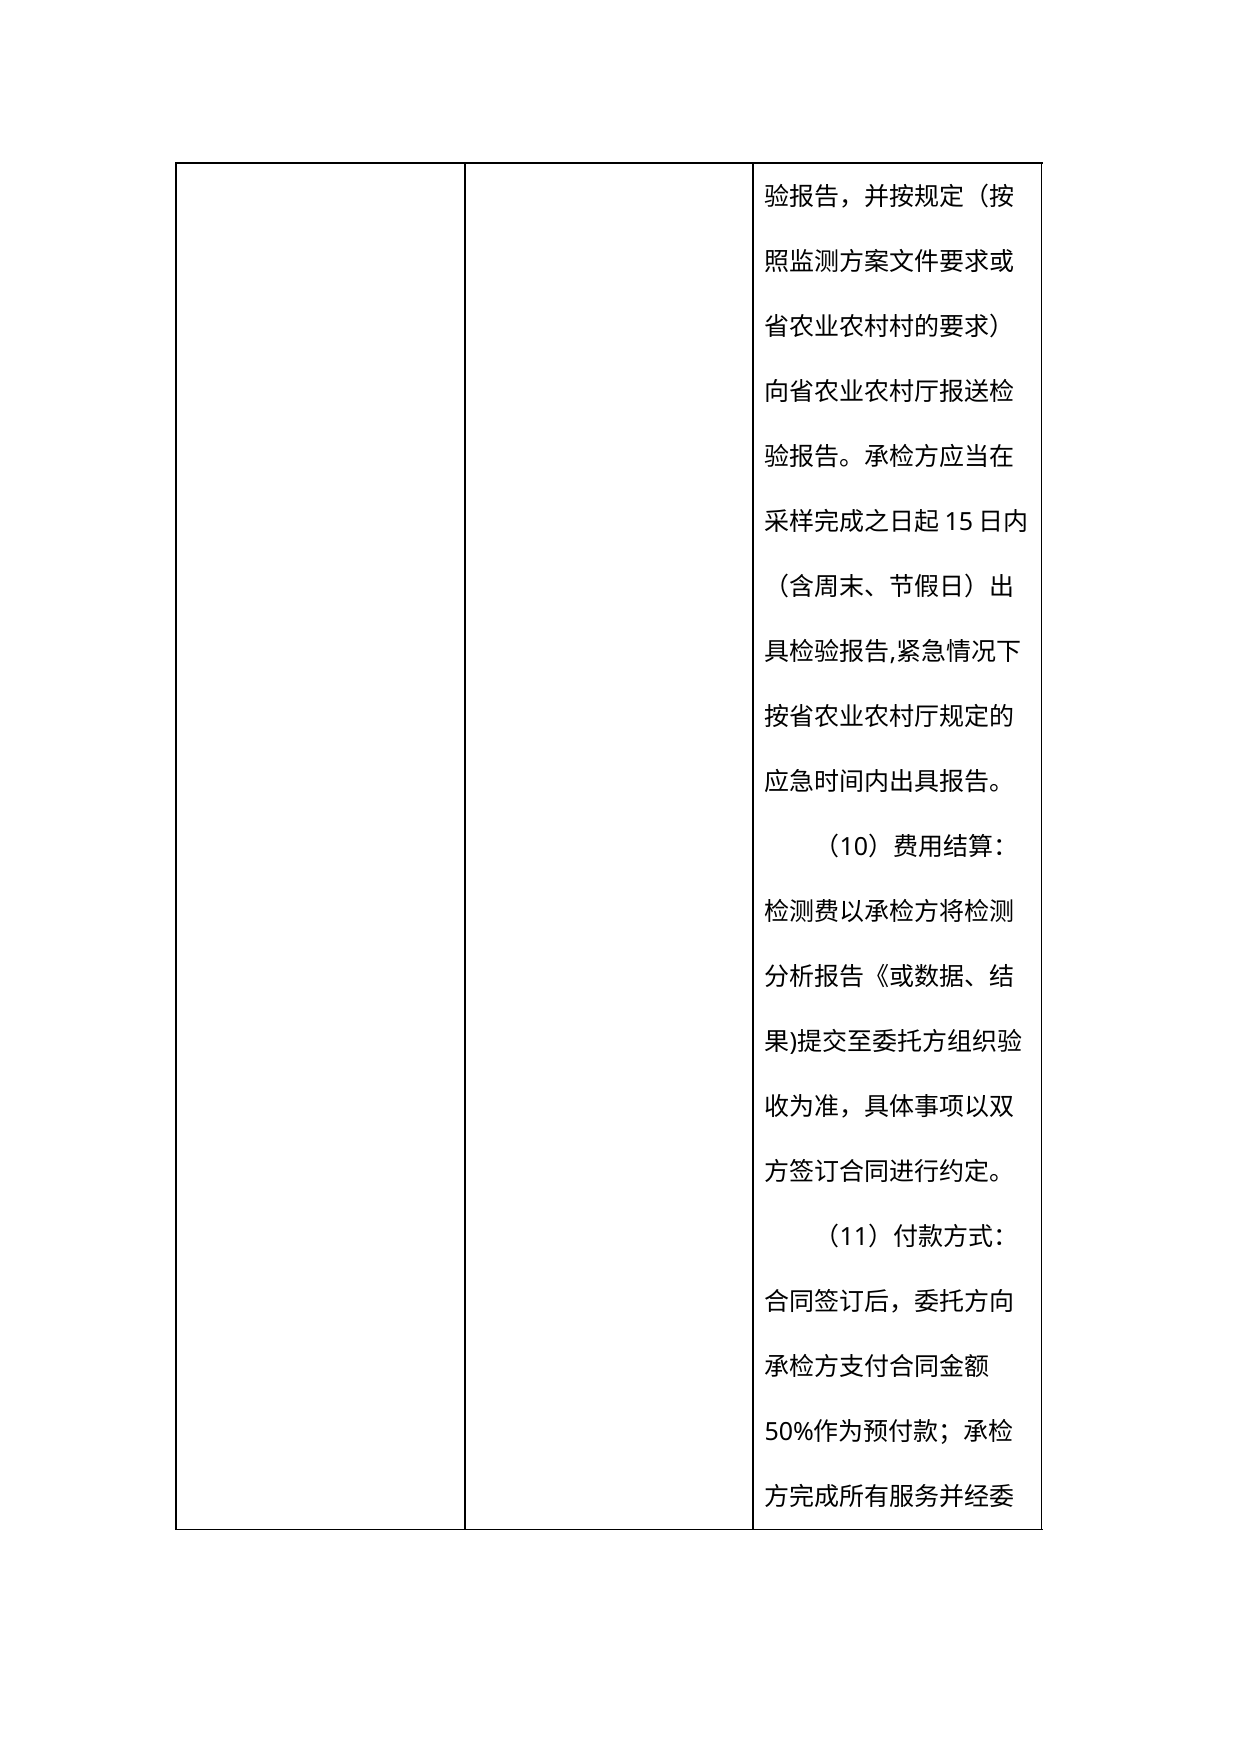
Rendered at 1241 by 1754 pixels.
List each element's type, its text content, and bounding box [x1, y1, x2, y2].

table_cell ★ [177, 164, 464, 1528]
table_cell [754, 164, 1041, 1528]
table_cell 1 [466, 164, 752, 1528]
